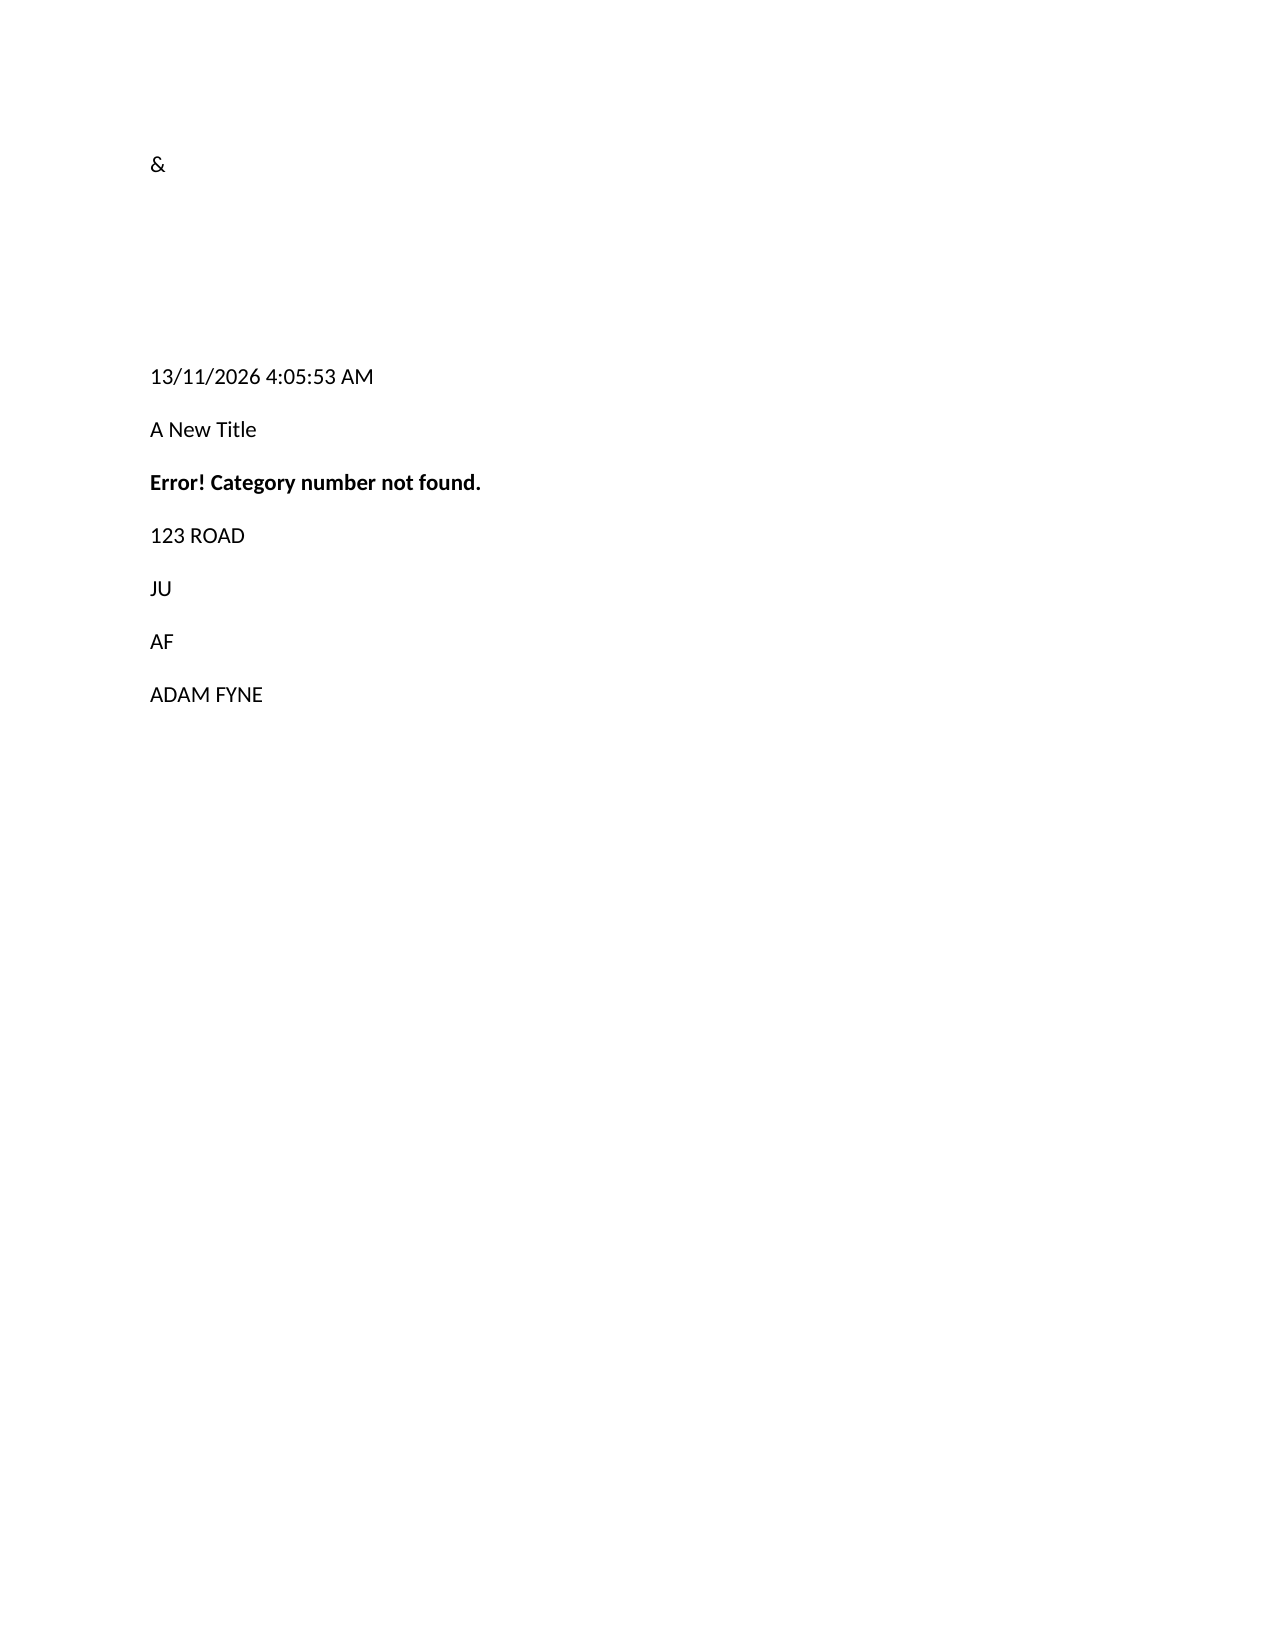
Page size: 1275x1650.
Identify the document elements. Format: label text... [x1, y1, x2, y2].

text AF [150, 627, 1125, 655]
text Error! Category number not found. [150, 468, 1125, 496]
text 123 ROAD [150, 521, 1125, 549]
text 13/01/2025 10:05:07 AM [150, 362, 1125, 390]
text JU [150, 574, 1125, 602]
text A New Title [150, 415, 1125, 443]
text ADAM FYNE [150, 680, 1125, 708]
